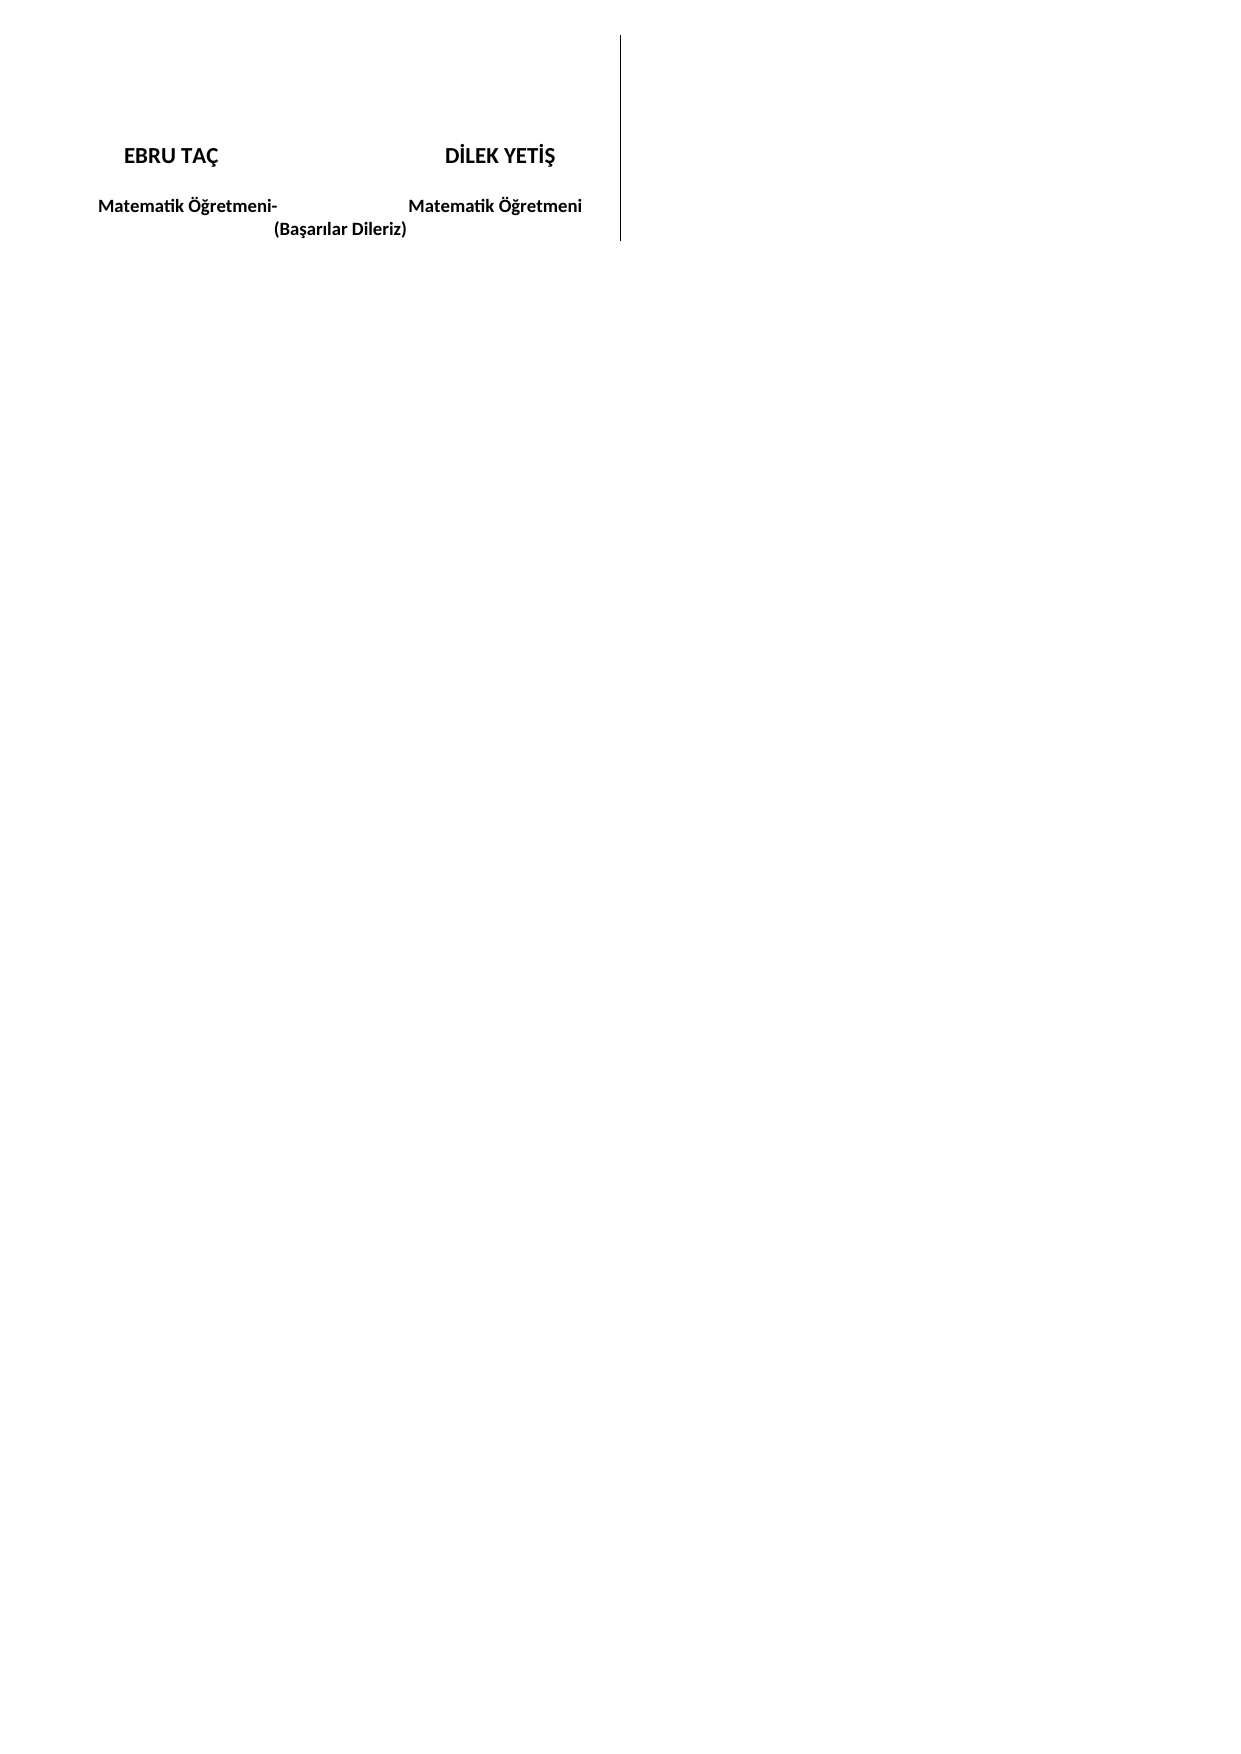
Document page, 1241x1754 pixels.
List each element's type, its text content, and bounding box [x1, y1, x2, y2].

text EBRU TAÇ DİLEK YETİŞ [75, 141, 605, 169]
text Matematik Öğretmeni- Matematik Öğretmeni [75, 194, 605, 217]
text (Başarılar Dileriz) [75, 217, 605, 240]
